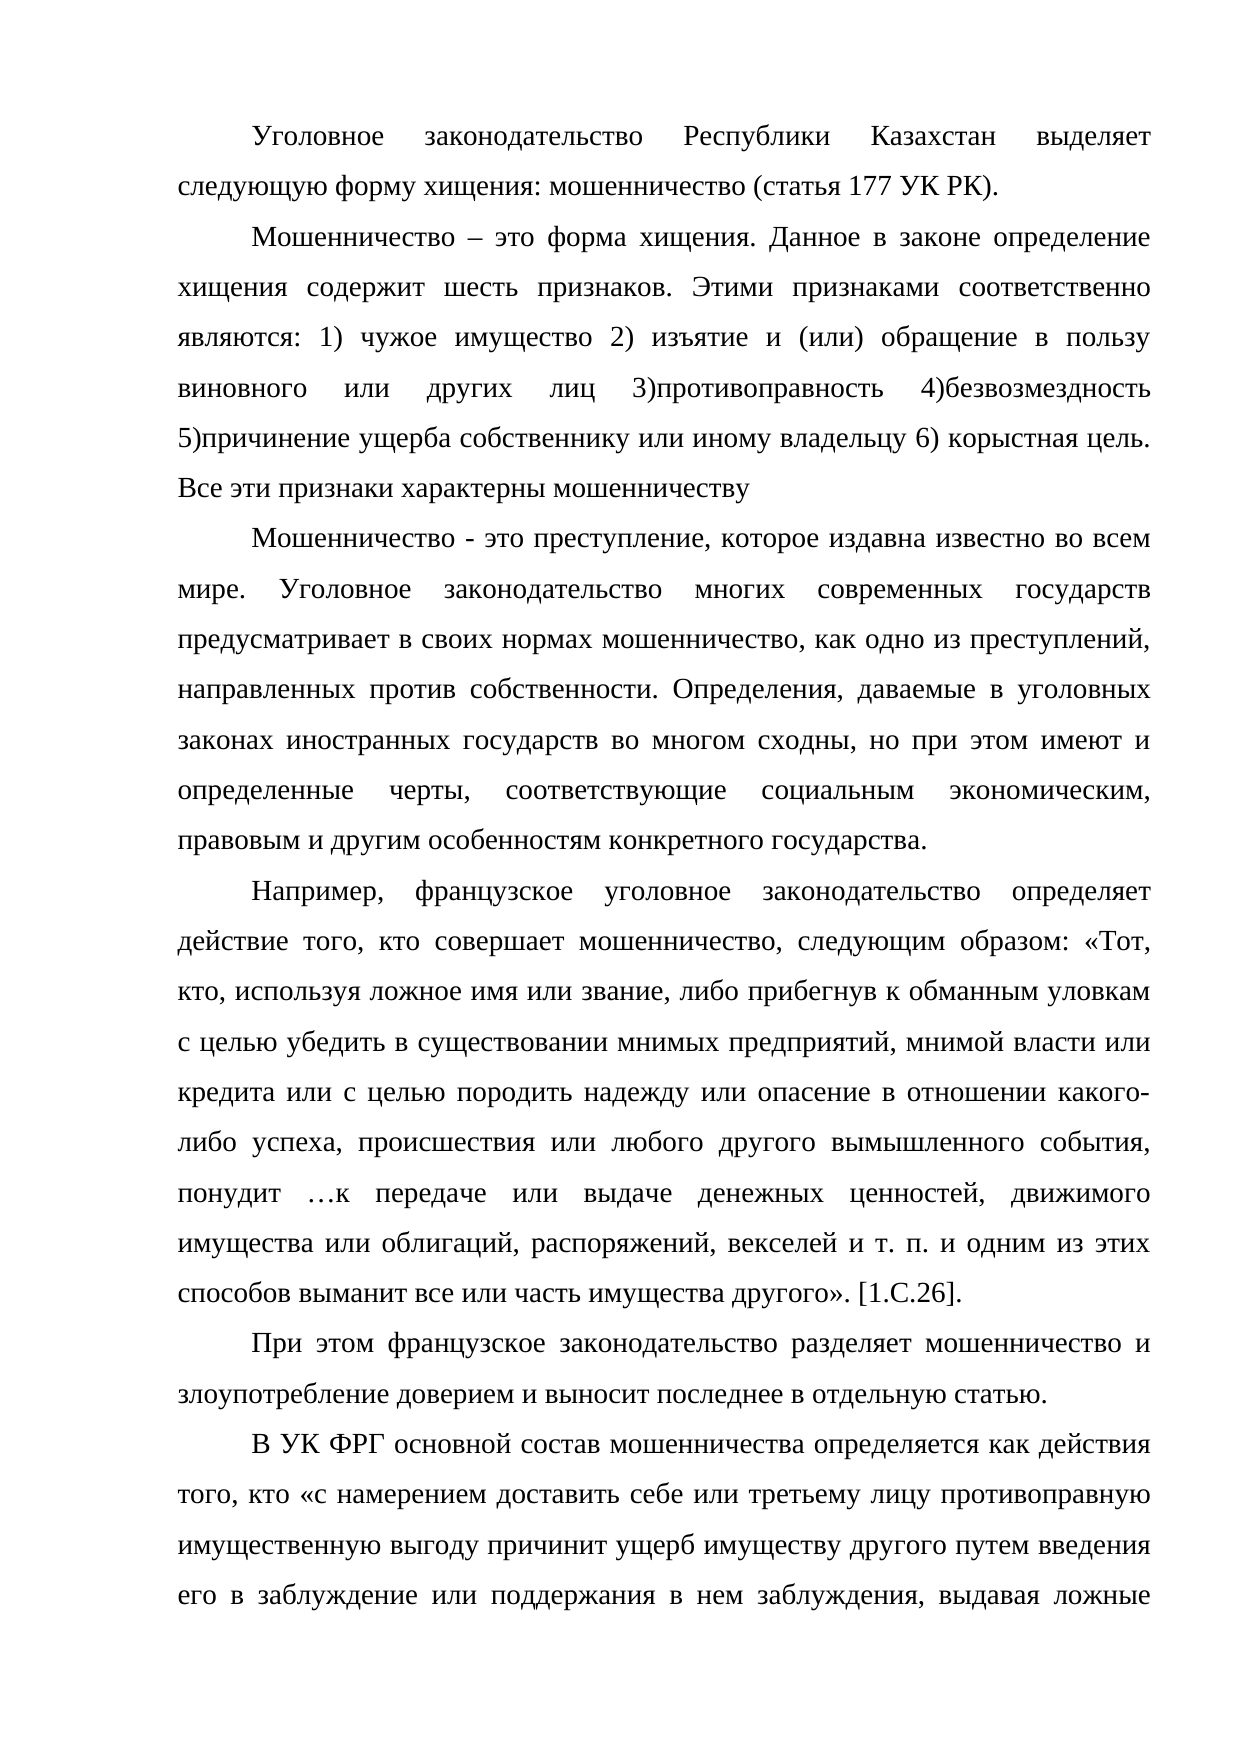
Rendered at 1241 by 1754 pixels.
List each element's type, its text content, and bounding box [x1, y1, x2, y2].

text При этом французское законодательство разделяет мошенничество и злоупотребление доверием и выносит последнее в отдельную статью. [177, 1326, 1152, 1409]
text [177, 1426, 1152, 1611]
text Мошенничество – это форма хищения. Данное в законе определение хищения содержит шесть признаков. Этими признаками соответственно являются: 1) чужое имущество 2) изъятие и (или) обращение в пользу виновного или других лиц 3)противоправность 4)безвозмездность 5)причинение ущерба собственнику или иному владельцу 6) корыстная цель. Все эти признаки характерны мошенничеству [177, 219, 1152, 504]
text Например, французское уголовное законодательство определяет действие того, кто совершает мошенничество, следующим образом: «Тот, кто, используя ложное имя или звание, либо прибегнув к обманным уловкам с целью убедить в существовании мнимых предприятий, мнимой власти или кредита или с целью породить надежду или опасение в отношении какого-либо успеха, происшествия или любого другого вымышленного события, понудит …к передаче или выдаче денежных ценностей, движимого имущества или облигаций, распоряжений, векселей и т. п. и одним из этих способов выманит все или часть имущества другого». [1.С.26]. [177, 873, 1152, 1309]
text Уголовное законодательство Республики Казахстан выделяет следующую форму хищения: мошенничество (статья 177 УК РК). [177, 118, 1152, 202]
text Мошенничество - это преступление, которое издавна известно во всем мире. Уголовное законодательство многих современных государств предусматривает в своих нормах мошенничество, как одно из преступлений, направленных против собственности. Определения, даваемые в уголовных законах иностранных государств во многом сходны, но при этом имеют и определенные черты, соответствующие социальным экономическим, правовым и другим особенностям конкретного государства. [177, 521, 1152, 856]
